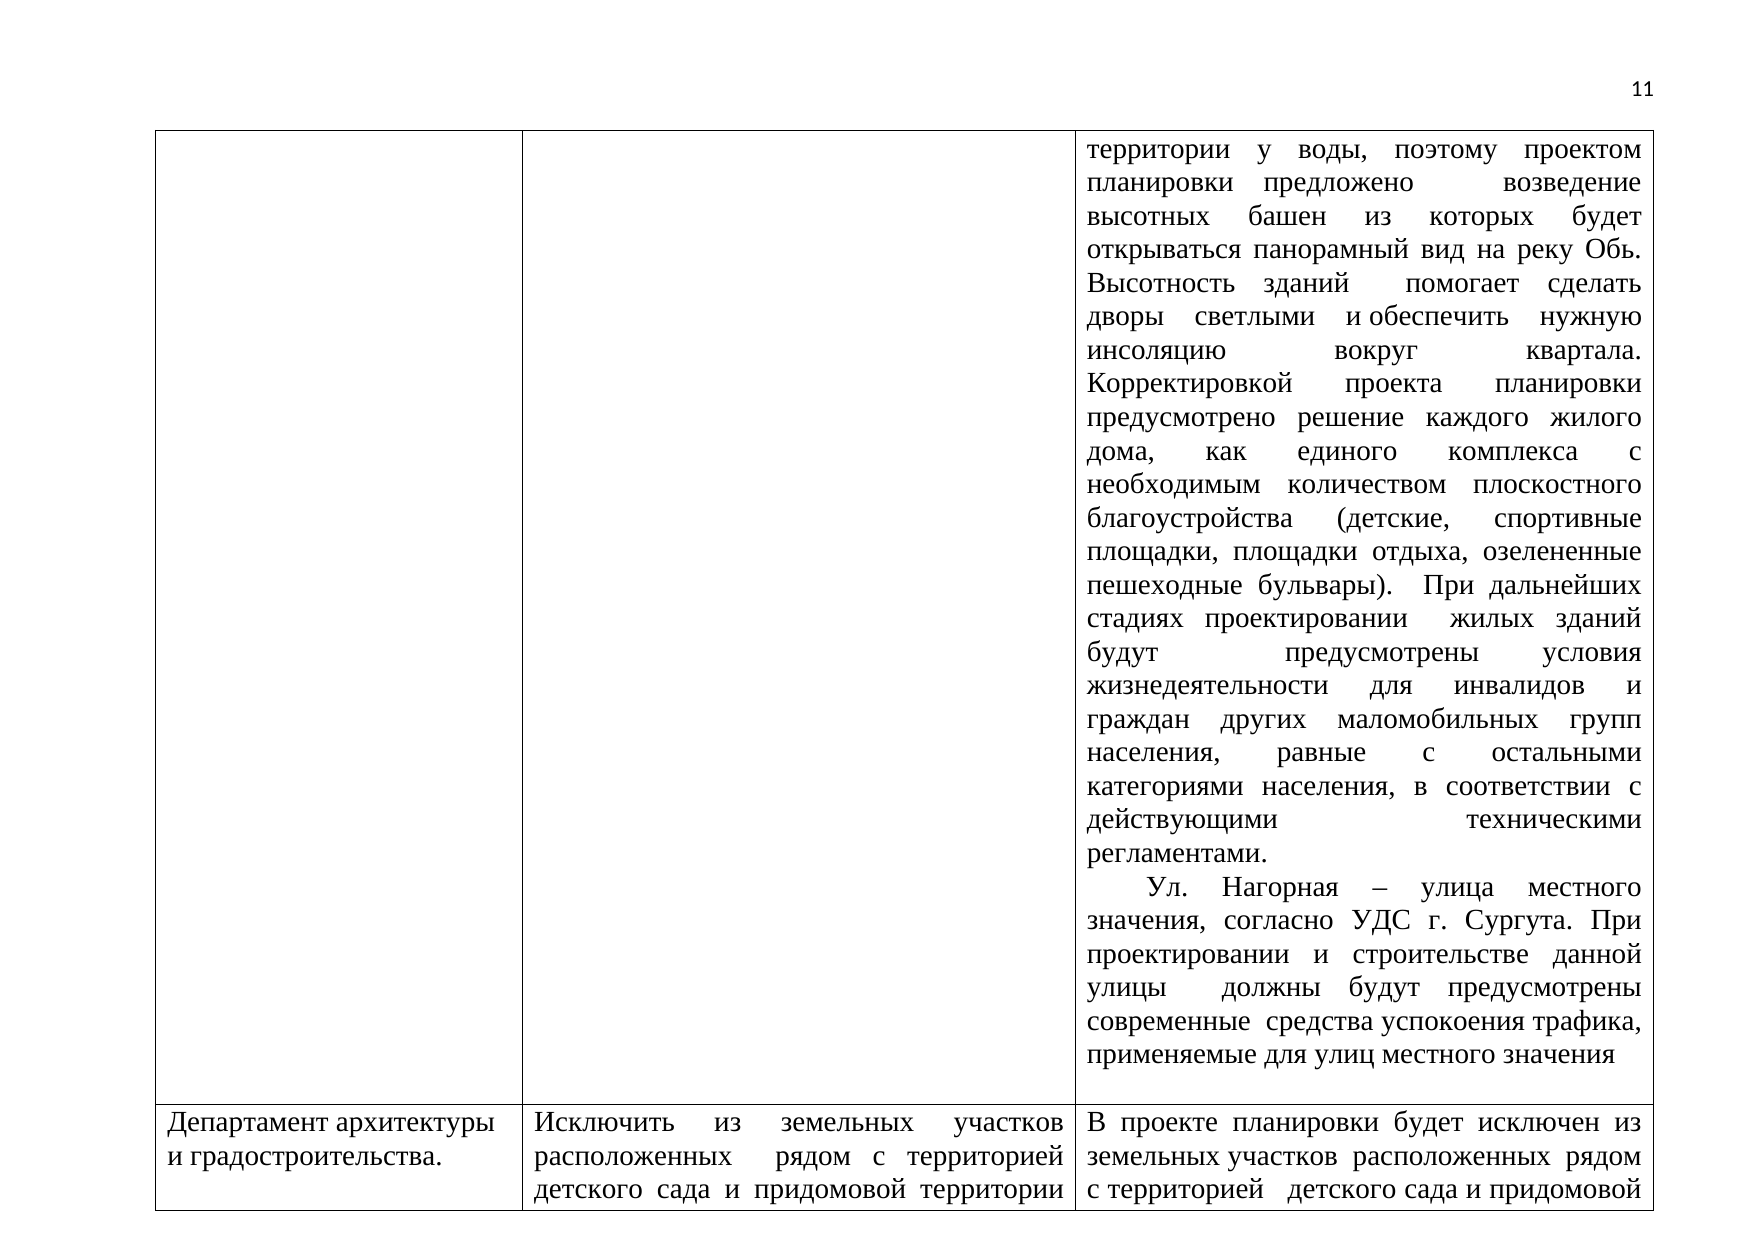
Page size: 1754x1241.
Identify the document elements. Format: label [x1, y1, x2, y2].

table_cell [1076, 1105, 1653, 1209]
table_cell [156, 1105, 522, 1209]
table_cell [523, 1105, 1075, 1209]
table_cell [1076, 131, 1653, 1103]
table_cell [523, 131, 1075, 1103]
table_cell [156, 131, 522, 1103]
